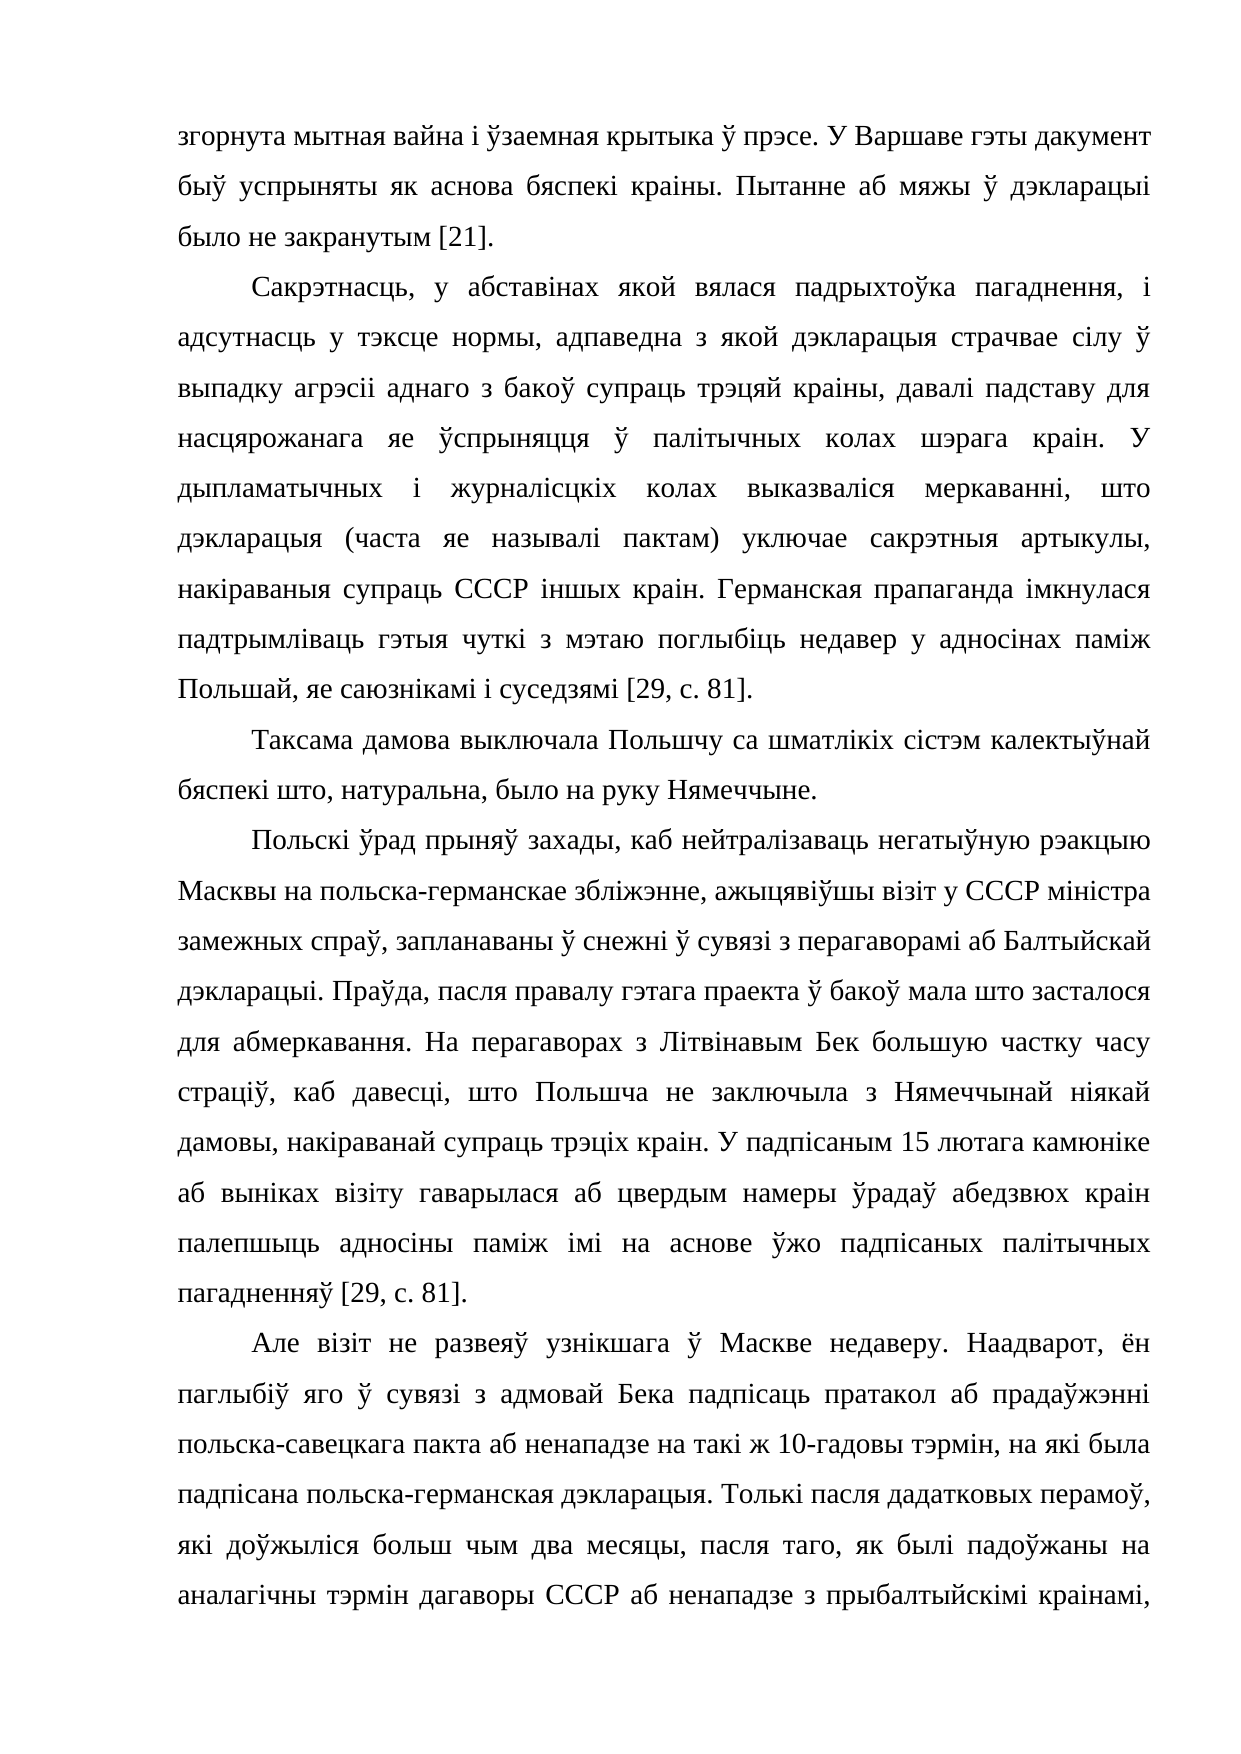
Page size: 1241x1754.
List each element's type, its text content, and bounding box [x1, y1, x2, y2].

text Польскі ўрад прыняў захады, каб нейтралізаваць негатыўную рэакцыю Масквы на польска-германскае збліжэнне, ажыцявіўшы візіт у СССР міністра замежных спраў, запланаваны ў снежні ў сувязі з перагаворамі аб Балтыйскай дэкларацыі. Праўда, пасля правалу гэтага праекта ў бакоў мала што засталося для абмеркавання. На перагаворах з Літвінавым Бек большую частку часу страціў, каб давесці, што Польшча не заключыла з Нямеччынай ніякай дамовы, накіраванай супраць трэціх краін. У падпісаным 15 лютага камюніке аб выніках візіту гаварылася аб цвердым намеры ўрадаў абедзвюх краін палепшыць адносіны паміж імі на аснове ўжо падпісаных палітычных пагадненняў [29, с. 81]. [177, 822, 1152, 1309]
text Таксама дамова выключала Польшчу са шматлікіх сістэм калектыўнай бяспекі што, натуральна, было на руку Нямеччыне. [177, 722, 1152, 806]
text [177, 118, 1152, 252]
text Сакрэтнасць, у абставінах якой вялася падрыхтоўка пагаднення, і адсутнасць у тэксце нормы, адпаведна з якой дэкларацыя страчвае сілу ў выпадку агрэсіі аднаго з бакоў супраць трэцяй краіны, давалі падставу для насцярожанага яе ўспрыняцця ў палітычных колах шэрага краін. У дыпламатычных і журналісцкіх колах выказваліся меркаванні, што дэкларацыя (часта яе называлі пактам) уключае сакрэтныя артыкулы, накіраваныя супраць СССР іншых краін. Германская прапаганда імкнулася падтрымліваць гэтыя чуткі з мэтаю поглыбіць недавер у адносінах паміж Польшай, яе саюзнікамі і суседзямі [29, с. 81]. [177, 269, 1152, 705]
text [177, 1326, 1152, 1611]
